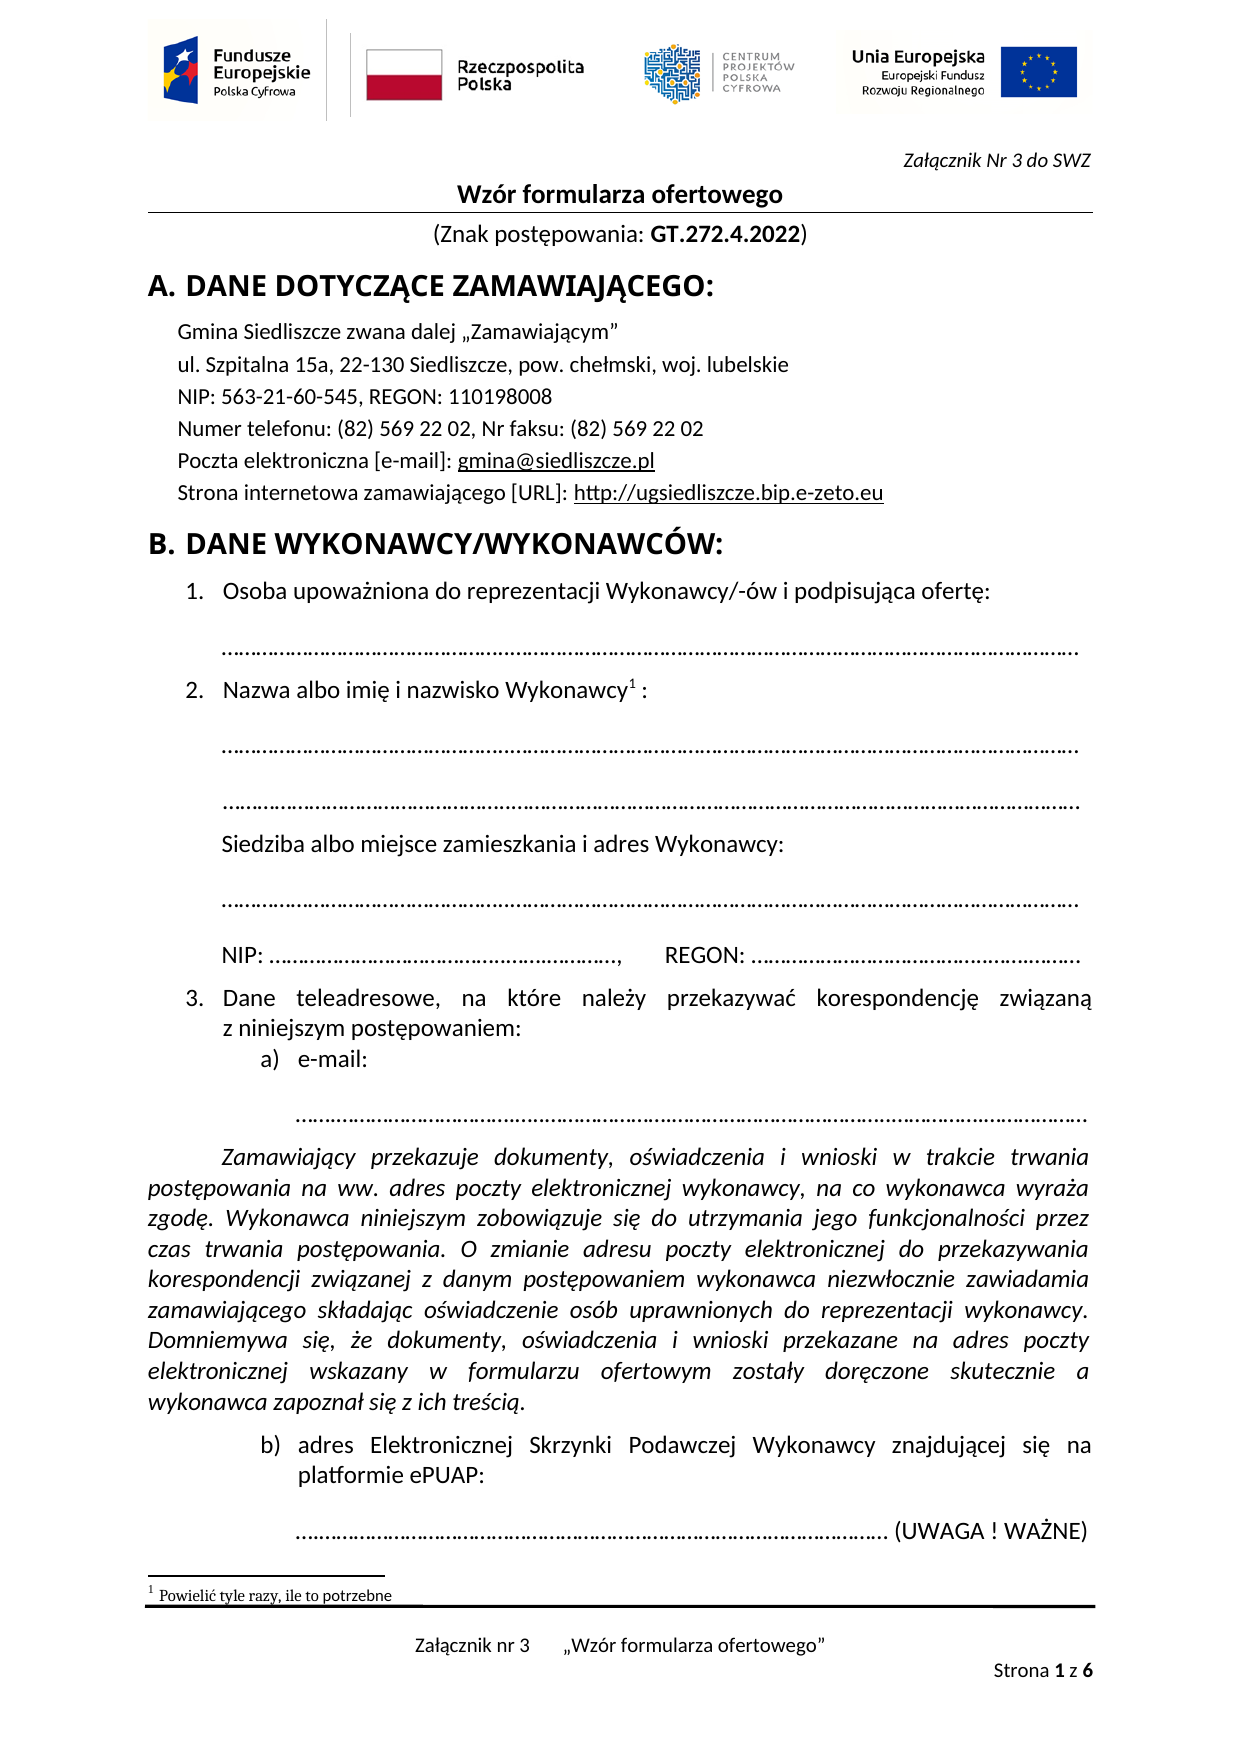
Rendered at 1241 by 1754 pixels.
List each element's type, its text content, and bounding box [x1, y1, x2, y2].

text …………………………………………..……………………………………………………………………………………… [221, 729, 1093, 760]
text Siedziba albo miejsce zamieszkania i adres Wykonawcy: [221, 828, 1093, 858]
list Dane teleadresowe, na które należy przekazywać korespondencję związaną z niniejszym postępowaniem: [185, 982, 1093, 1043]
list adres Elektronicznej Skrzynki Podawczej Wykonawcy znajdującej się na platformie ePUAP: [260, 1429, 1093, 1490]
list Numer telefonu: (82) 569 22 02, Nr faksu: (82) 569 22 02 [177, 414, 1093, 442]
text ….……………………………………………………………………………………… (UWAGA ! WAŻNE) [295, 1515, 1093, 1545]
text NIP: …………………………………..…….…………, REGON: …………………………………..…….……… [221, 939, 1093, 969]
text Zamawiający przekazuje dokumenty, oświadczenia i wnioski w trakcie trwania postępowania na ww. adres poczty elektronicznej wykonawcy, na co wykonawca wyraża zgodę. Wykonawca niniejszym zobowiązuje się do utrzymania jego funkcjonalności przez czas trwania postępowania. O zmianie adresu poczty elektronicznej do przekazywania korespondencji związanej z danym postępowaniem wykonawca niezwłocznie zawiadamia zamawiającego składając oświadczenie osób uprawnionych do reprezentacji wykonawcy. Domniemywa się, że dokumenty, oświadczenia i wnioski przekazane na adres poczty elektronicznej wskazany w formularzu ofertowym zostały doręczone skutecznie a wykonawca zapoznał się z ich treścią. [148, 1142, 1093, 1416]
list Nazwa albo imię i nazwisko Wykonawcy : [185, 674, 1093, 704]
text …………………………………………..……………………………………………………………………………………… [221, 631, 1093, 661]
subtitle DANE WYKONAWCY/WYKONAWCÓW: [148, 523, 1093, 563]
text Wzór formularza ofertowego [148, 177, 1093, 212]
list …………………………………………..……………………………………………………………………………………… [223, 785, 1093, 815]
list Gmina Siedliszcze zwana dalej „Zamawiającym” [177, 317, 1093, 346]
list Poczta elektroniczna [e-mail]: gmina@siedliszcze.pl [177, 446, 1093, 474]
subtitle DANE DOTYCZĄCE ZAMAWIAJĄCEGO: [148, 265, 1093, 305]
text (Znak postępowania: GT.272.4.2022) [148, 218, 1093, 248]
text …….………………………….…..………………….………………………………..…………….……………… [295, 1098, 1093, 1129]
list ul. Szpitalna 15a, 22-130 Siedliszcze, pow. chełmski, woj. lubelskie [177, 350, 1093, 378]
picture [147, 19, 1093, 128]
list Strona internetowa zamawiającego [URL]: http://ugsiedliszcze.bip.e-zeto.eu [177, 478, 1093, 506]
text Załącznik Nr 3 do SWZ [148, 148, 1093, 173]
list NIP: 563-21-60-545, REGON: 110198008 [177, 382, 1093, 410]
list e-mail: [260, 1043, 1093, 1073]
text …………………………………………..……………………………………………………………………………………… [221, 883, 1093, 914]
list Osoba upoważniona do reprezentacji Wykonawcy/-ów i podpisująca ofertę: [185, 575, 1093, 606]
